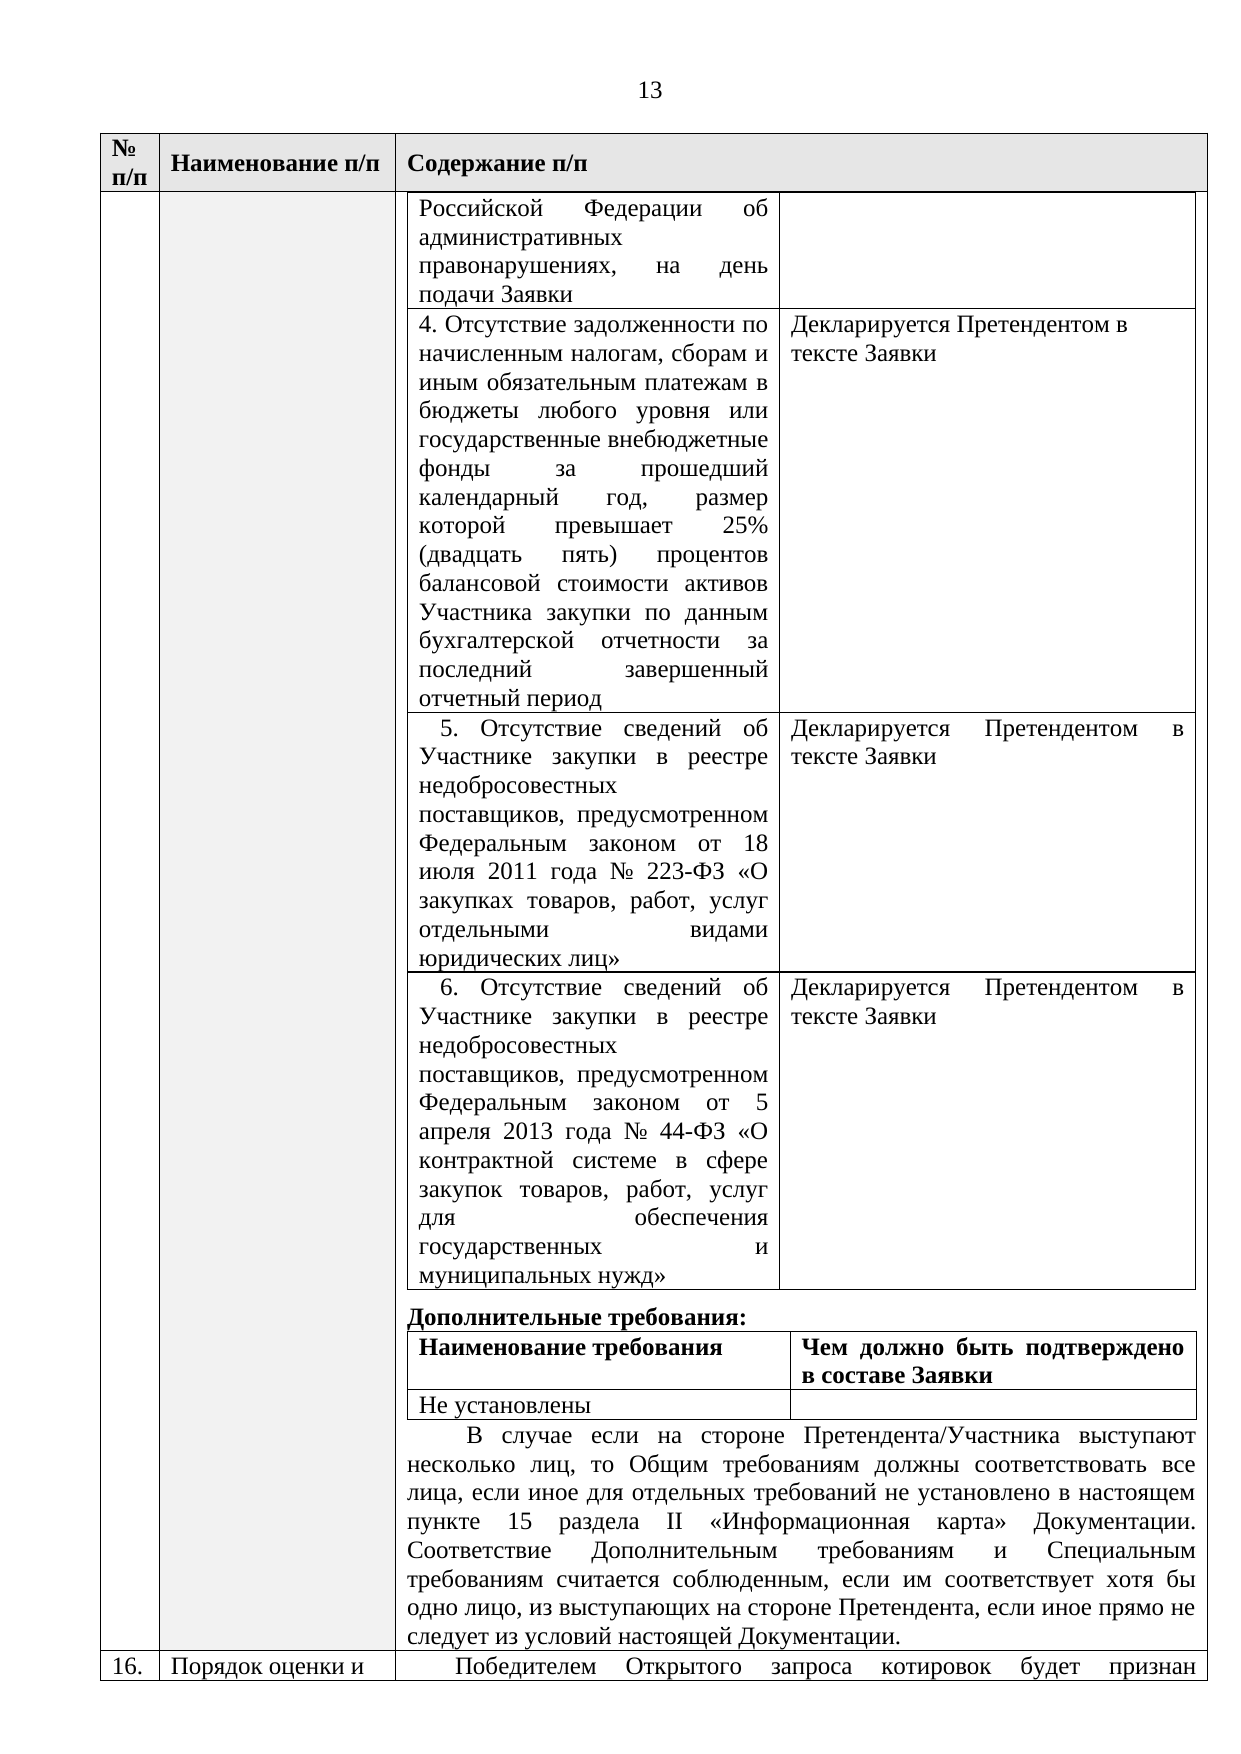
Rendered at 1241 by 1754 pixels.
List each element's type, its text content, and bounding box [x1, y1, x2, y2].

table_header Наименование п/п [160, 134, 395, 191]
table_header № п/п [101, 134, 159, 191]
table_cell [160, 192, 395, 1650]
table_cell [160, 1651, 395, 1680]
table_header Содержание п/п [396, 134, 1207, 191]
table_cell [101, 1651, 159, 1680]
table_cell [396, 1651, 1207, 1680]
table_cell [396, 192, 1207, 1650]
table_cell [101, 192, 159, 1650]
